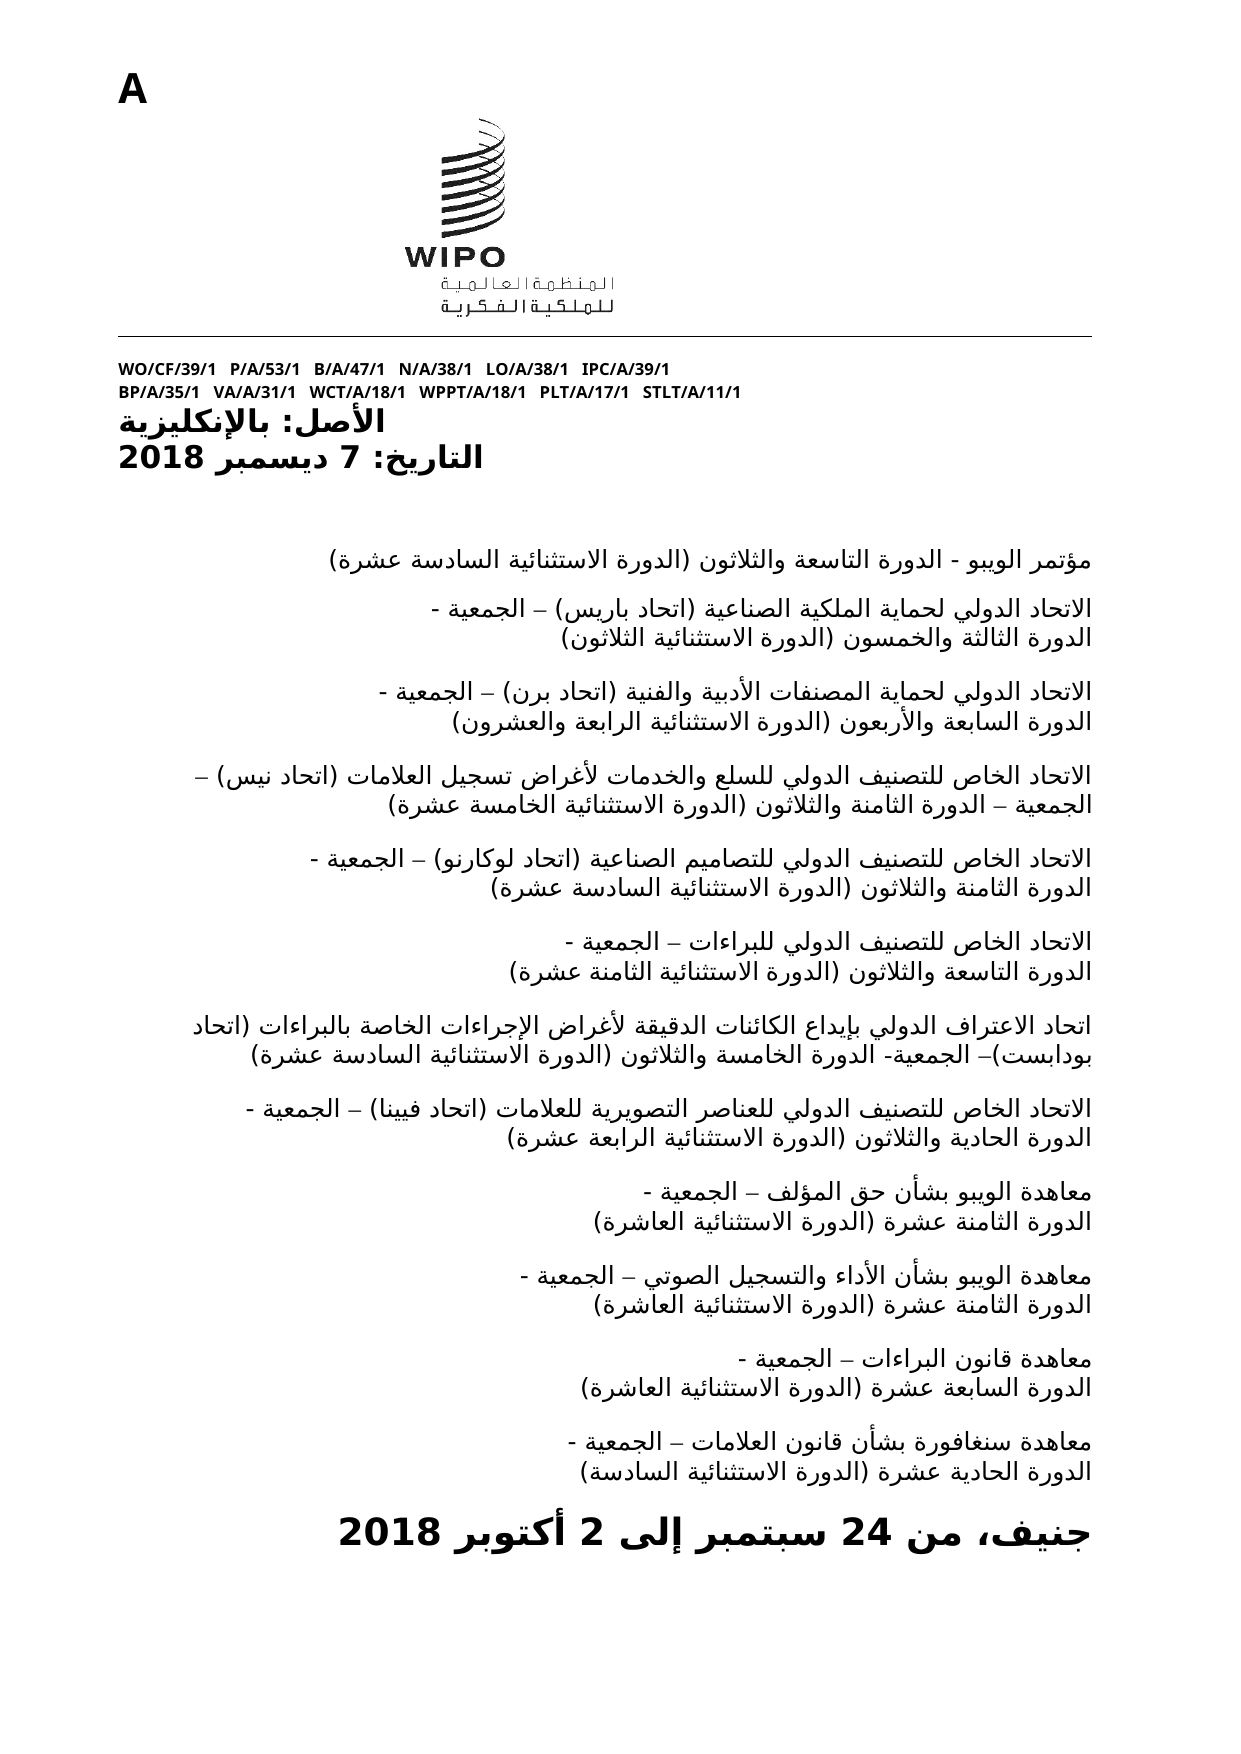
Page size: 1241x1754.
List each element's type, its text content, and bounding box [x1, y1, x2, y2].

picture [402, 115, 620, 324]
subtitle الاتحاد الخاص للتصنيف الدولي للتصاميم الصناعية (اتحاد لوكارنو) – الجمعية - الدورة الثامنة والثلاثون (الدورة الاستثنائية السادسة عشرة) [118, 844, 1092, 902]
text الأصل: بالإنكليزية [118, 403, 1092, 439]
subtitle الاتحاد الخاص للتصنيف الدولي للسلع والخدمات لأغراض تسجيل العلامات (اتحاد نيس) – الجمعية – الدورة الثامنة والثلاثون (الدورة الاستثنائية الخامسة عشرة) [118, 761, 1092, 819]
subtitle معاهدة الويبو بشأن حق المؤلف – الجمعية - الدورة الثامنة عشرة (الدورة الاستثنائية العاشرة) [118, 1177, 1092, 1236]
text WO/CF/39/1 P/A/53/1 B/A/47/1 N/A/38/1 LO/A/38/1 IPC/A/39/1 [118, 337, 1092, 380]
subtitle الاتحاد الدولي لحماية المصنفات الأدبية والفنية (اتحاد برن) – الجمعية - الدورة السابعة والأربعون (الدورة الاستثنائية الرابعة والعشرون) [118, 677, 1092, 736]
subtitle اتحاد الاعتراف الدولي بإيداع الكائنات الدقيقة لأغراض الإجراءات الخاصة بالبراءات (اتحاد بودابست)– الجمعية- الدورة الخامسة والثلاثون (الدورة الاستثنائية السادسة عشرة) [118, 1011, 1092, 1069]
subtitle معاهدة سنغافورة بشأن قانون العلامات – الجمعية - الدورة الحادية عشرة (الدورة الاستثنائية السادسة) [118, 1427, 1092, 1486]
text جنيف، من 24 سبتمبر إلى 2 أكتوبر 2018 [118, 1511, 1092, 1554]
text BP/A/35/1 VA/A/31/1 WCT/A/18/1 WPPT/A/18/1 PLT/A/17/1 STLT/A/11/1 [118, 380, 1092, 403]
text A [118, 59, 1092, 116]
subtitle معاهدة الويبو بشأن الأداء والتسجيل الصوتي – الجمعية - الدورة الثامنة عشرة (الدورة الاستثنائية العاشرة) [118, 1261, 1092, 1319]
subtitle الاتحاد الدولي لحماية الملكية الصناعية (اتحاد باريس) – الجمعية - الدورة الثالثة والخمسون (الدورة الاستثنائية الثلاثون) [118, 594, 1092, 652]
subtitle الاتحاد الخاص للتصنيف الدولي للبراءات – الجمعية - الدورة التاسعة والثلاثون (الدورة الاستثنائية الثامنة عشرة) [118, 927, 1092, 986]
text التاريخ: 7 ديسمبر 2018 [118, 439, 1092, 476]
subtitle مؤتمر الويبو - الدورة التاسعة والثلاثون (الدورة الاستثنائية السادسة عشرة) [118, 548, 1092, 573]
subtitle الاتحاد الخاص للتصنيف الدولي للعناصر التصويرية للعلامات (اتحاد فيينا) – الجمعية - الدورة الحادية والثلاثون (الدورة الاستثنائية الرابعة عشرة) [118, 1094, 1092, 1152]
subtitle معاهدة قانون البراءات – الجمعية - الدورة السابعة عشرة (الدورة الاستثنائية العاشرة) [118, 1344, 1092, 1402]
